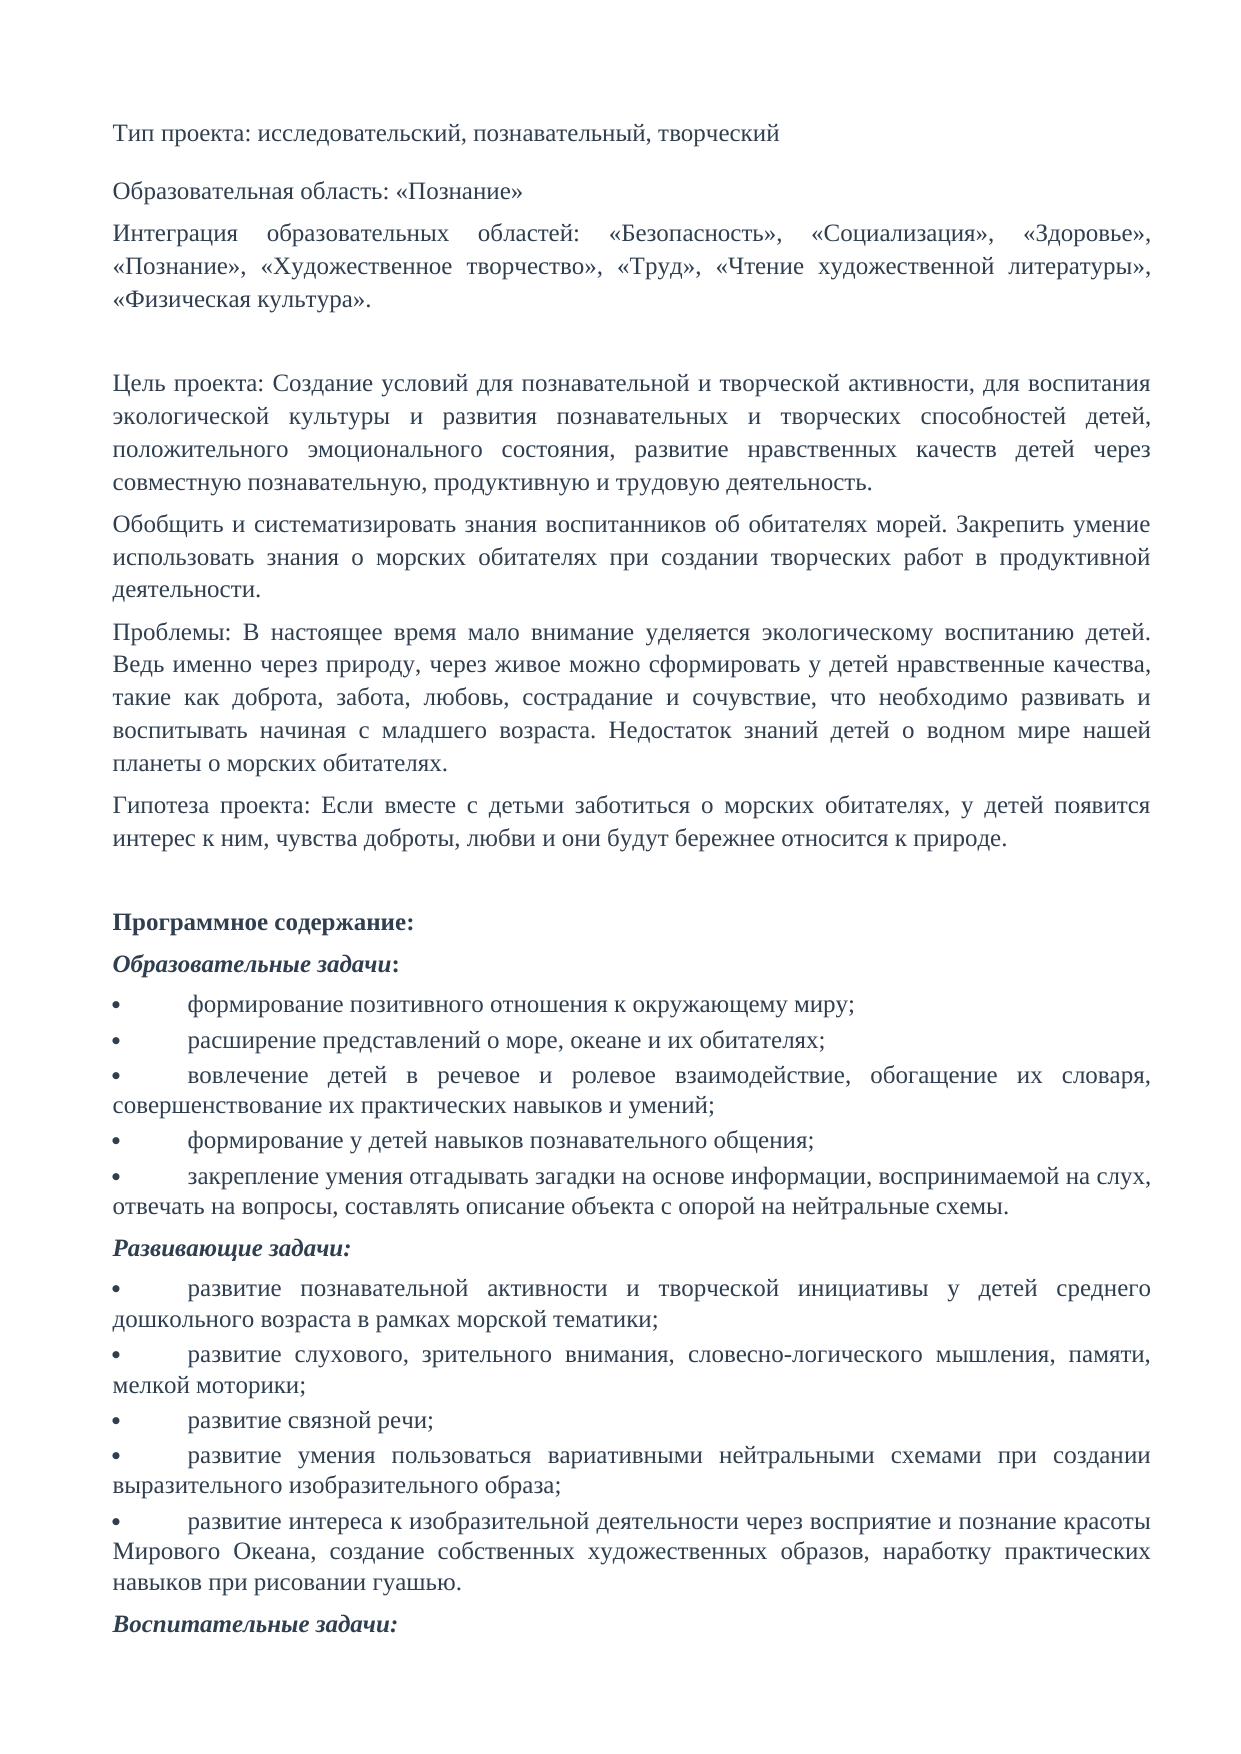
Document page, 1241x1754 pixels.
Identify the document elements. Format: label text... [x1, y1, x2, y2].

text Цель проекта: Создание условий для познавательной и творческой активности, для воспитания экологической культуры и развития познавательных и творческих способностей детей, положительного эмоционального состояния, развитие нравственных качеств детей через совместную познавательную, продуктивную и трудовую деятельность. [112, 364, 1152, 496]
list развитие интереса к изобразительной деятельности через восприятие и познание красоты Мирового Океана, создание собственных художественных образов, наработку практических навыков при рисовании гуашью. [112, 1504, 1152, 1596]
list развитие слухового, зрительного внимания, словесно-логического мышления, памяти, мелкой моторики; [112, 1337, 1152, 1398]
list развитие умения пользоваться вариативными нейтральными схемами при создании выразительного изобразительного образа; [112, 1438, 1152, 1499]
text Программное содержание: [112, 903, 1152, 936]
text Тип проекта: исследовательский, познавательный, творческий [112, 118, 1152, 147]
text Интеграция образовательных областей: «Безопасность», «Социализация», «Здоровье», «Познание», «Художественное творчество», «Труд», «Чтение художественной литературы», «Физическая культура». [112, 214, 1152, 313]
text Проблемы: В настоящее время мало внимание уделяется экологическому воспитанию детей. Ведь именно через природу, через живое можно сформировать у детей нравственные качества, такие как доброта, забота, любовь, сострадание и сочувствие, что необходимо развивать и воспитывать начиная с младшего возраста. Недостаток знаний детей о водном мире нашей планеты о морских обитателях. [112, 613, 1152, 777]
list формирование позитивного отношения к окружающему миру; [112, 988, 1152, 1018]
list вовлечение детей в речевое и ролевое взаимодействие, обогащение их словаря, совершенствование их практических навыков и умений; [112, 1058, 1152, 1119]
text Развивающие задачи: [112, 1229, 1152, 1262]
text Обобщить и систематизировать знания воспитанников об обитателях морей. Закрепить умение использовать знания о морских обитателях при создании творческих работ в продуктивной деятельности. [112, 505, 1152, 603]
list формирование у детей навыков познавательного общения; [112, 1124, 1152, 1154]
text Образовательная область: «Познание» [112, 172, 1152, 205]
list развитие связной речи; [112, 1403, 1152, 1434]
list закрепление умения отгадывать загадки на основе информации, воспринимаемой на слух, отвечать на вопросы, составлять описание объекта с опорой на нейтральные схемы. [112, 1159, 1152, 1220]
list развитие познавательной активности и творческой инициативы у детей среднего дошкольного возраста в рамках морской тематики; [112, 1272, 1152, 1333]
list расширение представлений о море, океане и их обитателях; [112, 1023, 1152, 1053]
text Гипотеза проекта: Если вместе с детьми заботиться о морских обитателях, у детей появится интерес к ним, чувства доброты, любви и они будут бережнее относится к природе. [112, 786, 1152, 852]
text Образовательные задачи: [112, 946, 1152, 978]
text Воспитательные задачи: [112, 1605, 1152, 1638]
